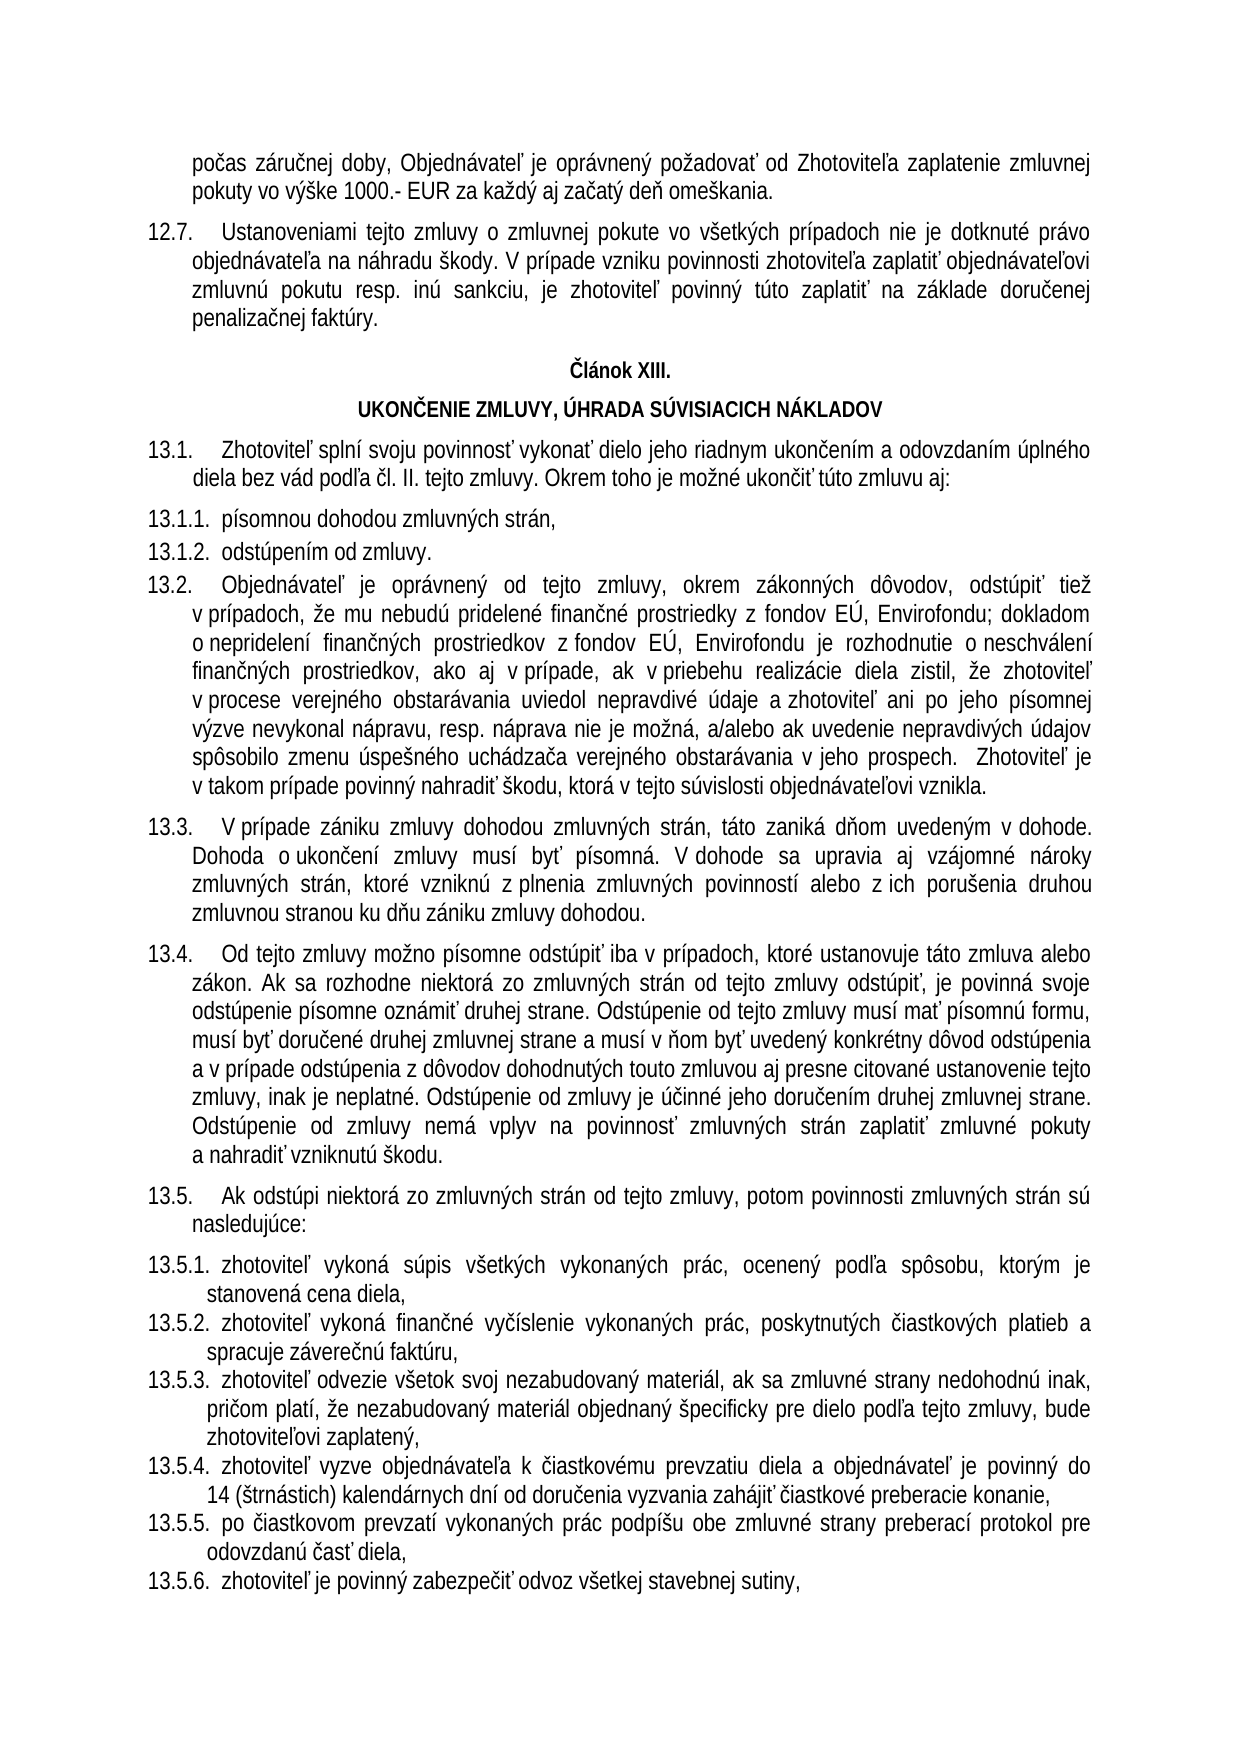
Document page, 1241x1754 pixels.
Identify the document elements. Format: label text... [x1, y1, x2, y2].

list V prípade zániku zmluvy dohodou zmluvných strán, táto zaniká dňom uvedeným v dohode. Dohoda o ukončení zmluvy musí byť písomná. V dohode sa upravia aj vzájomné nároky zmluvných strán, ktoré vzniknú z plnenia zmluvných povinností alebo z ich porušenia druhou zmluvnou stranou ku dňu zániku zmluvy dohodou. [148, 812, 1093, 927]
list Od tejto zmluvy možno písomne odstúpiť iba v prípadoch, ktoré ustanovuje táto zmluva alebo zákon. Ak sa rozhodne niektorá zo zmluvných strán od tejto zmluvy odstúpiť, je povinná svoje odstúpenie písomne oznámiť druhej strane. Odstúpenie od tejto zmluvy musí mať písomnú formu, musí byť doručené druhej zmluvnej strane a musí v ňom byť uvedený konkrétny dôvod odstúpenia a v prípade odstúpenia z dôvodov dohodnutých touto zmluvou aj presne citované ustanovenie tejto zmluvy, inak je neplatné. Odstúpenie od zmluvy je účinné jeho doručením druhej zmluvnej strane. Odstúpenie od zmluvy nemá vplyv na povinnosť zmluvných strán zaplatiť zmluvné pokuty a nahradiť vzniknutú škodu. [148, 939, 1093, 1168]
list Zhotoviteľ splní svoju povinnosť vykonať dielo jeho riadnym ukončením a odovzdaním úplného diela bez vád podľa čl. II. tejto zmluvy. Okrem toho je možné ukončiť túto zmluvu aj: [148, 435, 1093, 492]
list zhotoviteľ vykoná súpis všetkých vykonaných prác, ocenený podľa spôsobu, ktorým je stanovená cena diela, [148, 1251, 1093, 1308]
list po čiastkovom prevzatí vykonaných prác podpíšu obe zmluvné strany preberací protokol pre odovzdanú časť diela, [148, 1508, 1093, 1566]
list zhotoviteľ vyzve objednávateľa k čiastkovému prevzatiu diela a objednávateľ je povinný do 14 (štrnástich) kalendárnych dní od doručenia vyzvania zahájiť čiastkové preberacie konanie, [148, 1451, 1093, 1508]
list odstúpením od zmluvy. [148, 537, 1093, 566]
text UKONČENIE ZMLUVY, ÚHRADA SÚVISIACICH NÁKLADOV [148, 396, 1093, 422]
list zhotoviteľ odvezie všetok svoj nezabudovaný materiál, ak sa zmluvné strany nedohodnú inak, pričom platí, že nezabudovaný materiál objednaný špecificky pre dielo podľa tejto zmluvy, bude zhotoviteľovi zaplatený, [148, 1365, 1093, 1451]
list Ak odstúpi niektorá zo zmluvných strán od tejto zmluvy, potom povinnosti zmluvných strán sú nasledujúce: [148, 1181, 1093, 1238]
list Objednávateľ je oprávnený od tejto zmluvy, okrem zákonných dôvodov, odstúpiť tiež v prípadoch, že mu nebudú pridelené finančné prostriedky z fondov EÚ, Envirofondu; dokladom o nepridelení finančných prostriedkov z fondov EÚ, Envirofondu je rozhodnutie o neschválení finančných prostriedkov, ako aj v prípade, ak v priebehu realizácie diela zistil, že zhotoviteľ v procese verejného obstarávania uviedol nepravdivé údaje a zhotoviteľ ani po jeho písomnej výzve nevykonal nápravu, resp. náprava nie je možná, a/alebo ak uvedenie nepravdivých údajov spôsobilo zmenu úspešného uchádzača verejného obstarávania v jeho prospech. Zhotoviteľ je v takom prípade povinný nahradiť škodu, ktorá v tejto súvislosti objednávateľovi vznikla. [147, 570, 1093, 799]
list Ustanoveniami tejto zmluvy o zmluvnej pokute vo všetkých prípadoch nie je dotknuté právo objednávateľa na náhradu škody. V prípade vzniku povinnosti zhotoviteľa zaplatiť objednávateľovi zmluvnú pokutu resp. inú sankciu, je zhotoviteľ povinný túto zaplatiť na základe doručenej penalizačnej faktúry. [148, 217, 1093, 332]
list zhotoviteľ je povinný zabezpečiť odvoz všetkej stavebnej sutiny, [148, 1566, 1093, 1594]
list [148, 148, 1093, 205]
text Článok XIII. [148, 357, 1093, 383]
list písomnou dohodou zmluvných strán, [148, 504, 1093, 533]
list zhotoviteľ vykoná finančné vyčíslenie vykonaných prác, poskytnutých čiastkových platieb a spracuje záverečnú faktúru, [148, 1308, 1093, 1365]
